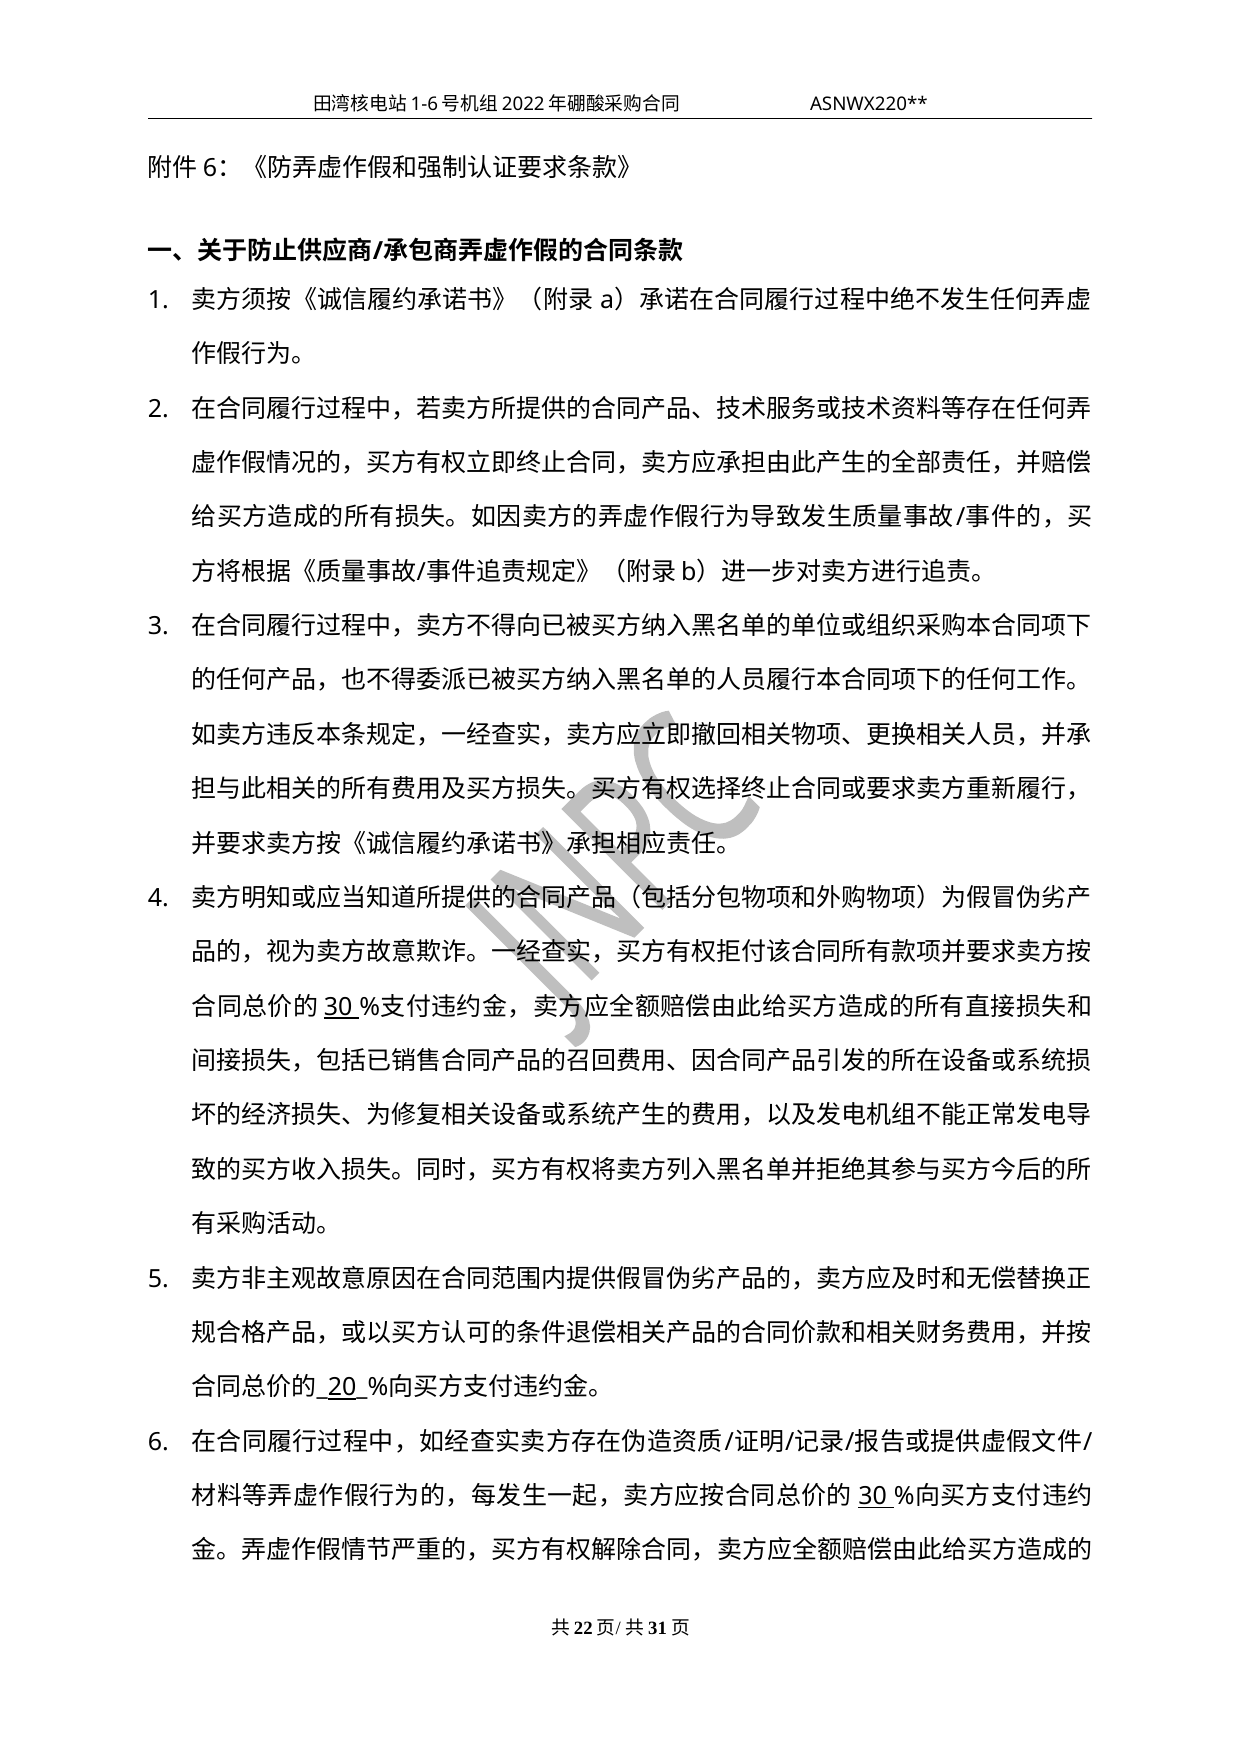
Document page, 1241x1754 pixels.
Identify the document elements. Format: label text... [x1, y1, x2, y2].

list 卖方须按《诚信履约承诺书》（附录a）承诺在合同履行过程中绝不发生任何弄虚作假行为。 [148, 279, 1092, 370]
list 在合同履行过程中，卖方不得向已被买方纳入黑名单的单位或组织采购本合同项下的任何产品，也不得委派已被买方纳入黑名单的人员履行本合同项下的任何工作。如卖方违反本条规定，一经查实，卖方应立即撤回相关物项、更换相关人员，并承担与此相关的所有费用及买方损失。买方有权选择终止合同或要求卖方重新履行，并要求卖方按《诚信履约承诺书》承担相应责任。 [148, 606, 1092, 859]
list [148, 1421, 1092, 1566]
list 卖方明知或应当知道所提供的合同产品（包括分包物项和外购物项）为假冒伪劣产品的，视为卖方故意欺诈。一经查实，买方有权拒付该合同所有款项并要求卖方按合同总价的30 %支付违约金，卖方应全额赔偿由此给买方造成的所有直接损失和间接损失，包括已销售合同产品的召回费用、因合同产品引发的所在设备或系统损坏的经济损失、为修复相关设备或系统产生的费用，以及发电机组不能正常发电导致的买方收入损失。同时，买方有权将卖方列入黑名单并拒绝其参与买方今后的所有采购活动。 [148, 877, 1092, 1240]
list 在合同履行过程中，若卖方所提供的合同产品、技术服务或技术资料等存在任何弄虚作假情况的，买方有权立即终止合同，卖方应承担由此产生的全部责任，并赔偿给买方造成的所有损失。如因卖方的弄虚作假行为导致发生质量事故/事件的，买方将根据《质量事故/事件追责规定》（附录b）进一步对卖方进行追责。 [148, 388, 1092, 587]
list 卖方非主观故意原因在合同范围内提供假冒伪劣产品的，卖方应及时和无偿替换正规合格产品，或以买方认可的条件退偿相关产品的合同价款和相关财务费用，并按合同总价的_20_%向买方支付违约金。 [148, 1258, 1092, 1403]
list 附件6：《防弄虚作假和强制认证要求条款》 [148, 148, 1092, 184]
text 一、关于防止供应商/承包商弄虚作假的合同条款 [148, 231, 1092, 267]
